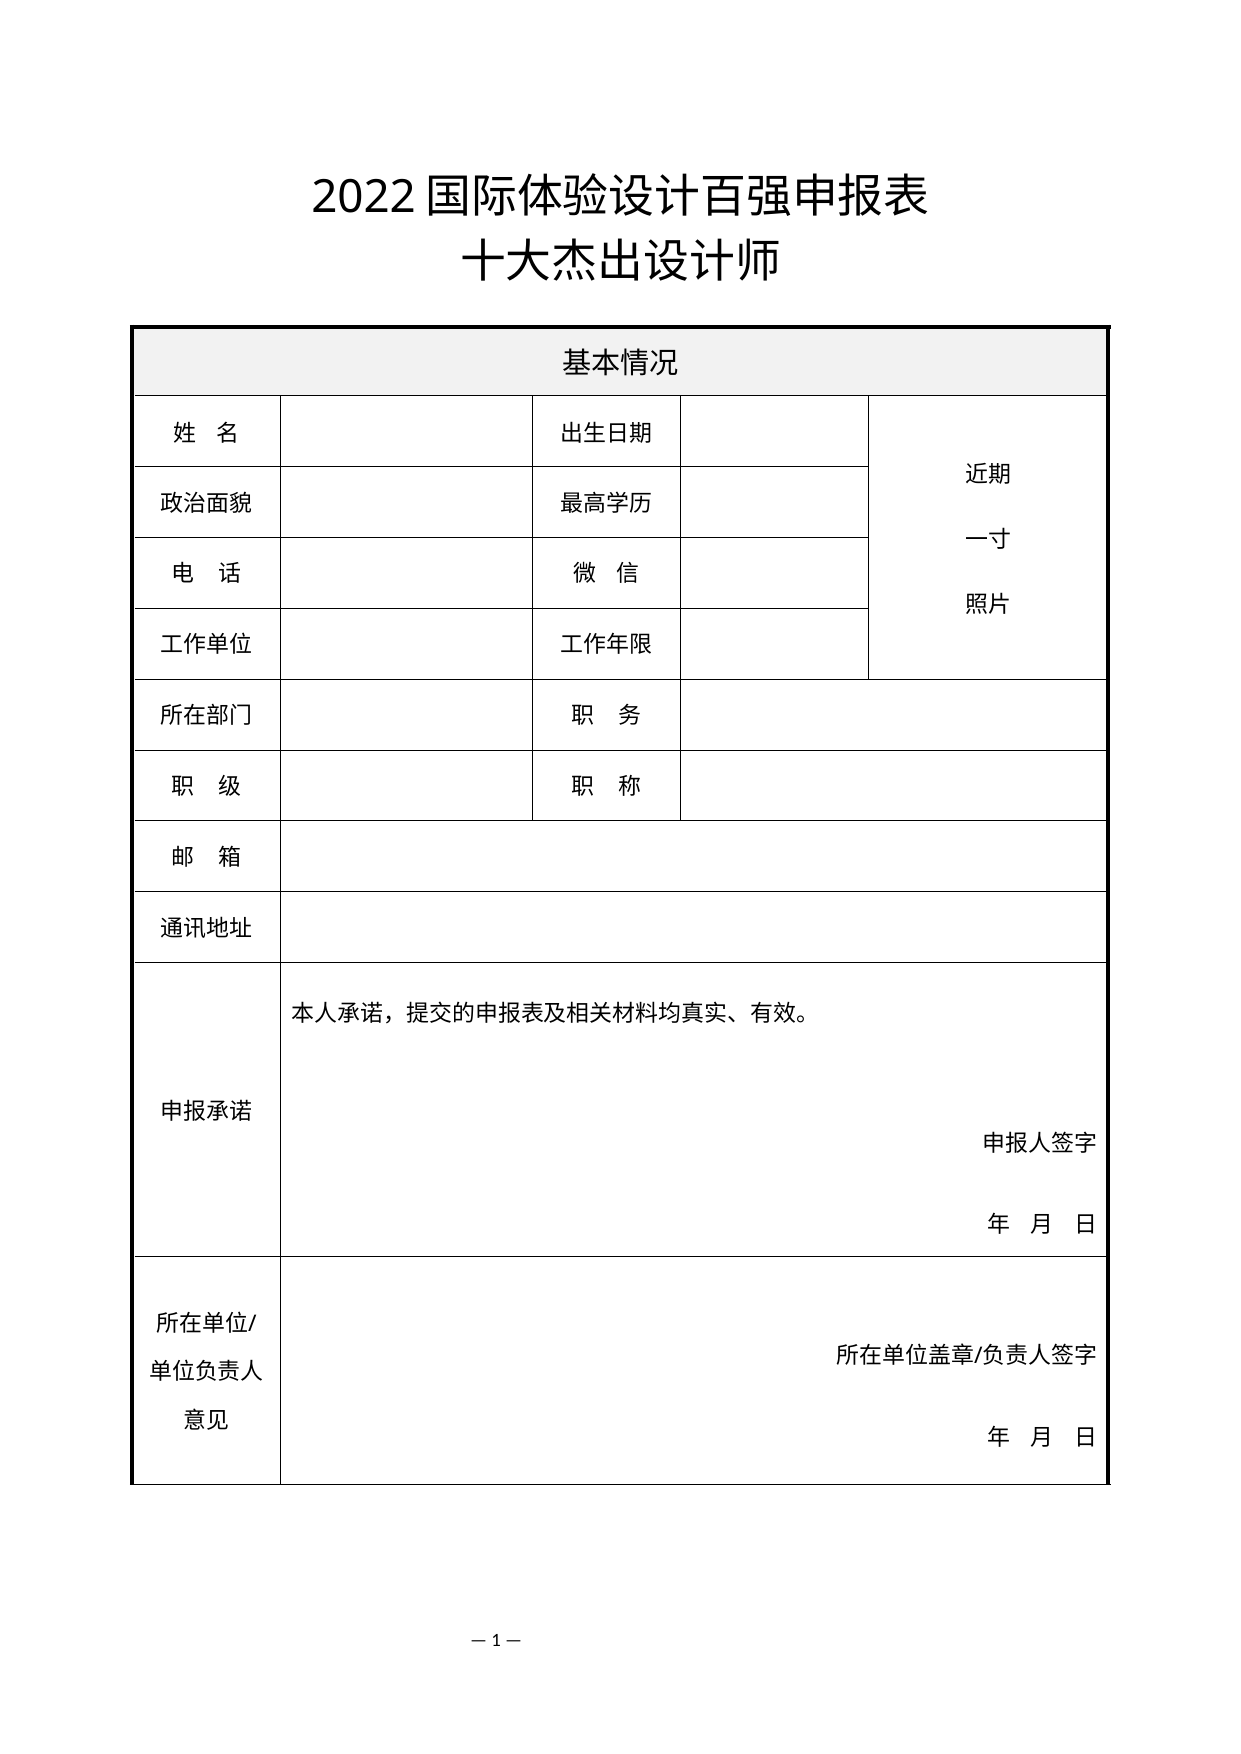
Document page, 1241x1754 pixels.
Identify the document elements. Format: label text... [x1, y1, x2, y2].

table_header 基本情况 [134, 329, 1106, 395]
table_cell 职 级 [134, 751, 280, 820]
table_cell 职 称 [533, 751, 680, 820]
subtitle 2022国际体验设计百强申报表 [187, 162, 1053, 227]
table_cell [681, 680, 1106, 749]
table_cell 姓 名 [134, 396, 280, 466]
table_cell 申报承诺 [134, 963, 280, 1256]
subtitle 十大杰出设计师 [187, 227, 1053, 292]
table_cell 工作年限 [533, 609, 680, 679]
table_cell [681, 538, 868, 608]
table_cell 微 信 [533, 538, 680, 608]
table_cell 职 务 [533, 680, 680, 749]
table_cell 工作单位 [134, 609, 280, 679]
table_cell [681, 396, 868, 466]
table_cell 电 话 [134, 538, 280, 608]
table_cell 所在单位/ 单位负责人意见 [134, 1257, 280, 1484]
table_cell [681, 467, 868, 537]
table_cell 所在部门 [134, 680, 280, 749]
table_cell 通讯地址 [134, 892, 280, 962]
table_cell [281, 821, 1106, 891]
table_cell 邮 箱 [134, 821, 280, 891]
table_cell 本人承诺，提交的申报表及相关材料均真实、有效。 申报人签字 年 月 日 [281, 963, 1106, 1256]
table_cell 近期 一寸 照片 [869, 396, 1106, 679]
table_cell [281, 751, 532, 820]
table_cell 政治面貌 [134, 467, 280, 537]
table_cell [681, 751, 1106, 820]
table_cell [681, 609, 868, 679]
table_cell [281, 396, 532, 466]
table_cell 出生日期 [533, 396, 680, 466]
table_cell [281, 892, 1106, 962]
table_cell [281, 680, 532, 749]
table_cell [281, 609, 532, 679]
table_cell 最高学历 [533, 467, 680, 537]
table_cell [281, 538, 532, 608]
table_cell [281, 467, 532, 537]
table_cell 所在单位盖章/负责人签字 年 月 日 [281, 1257, 1106, 1484]
